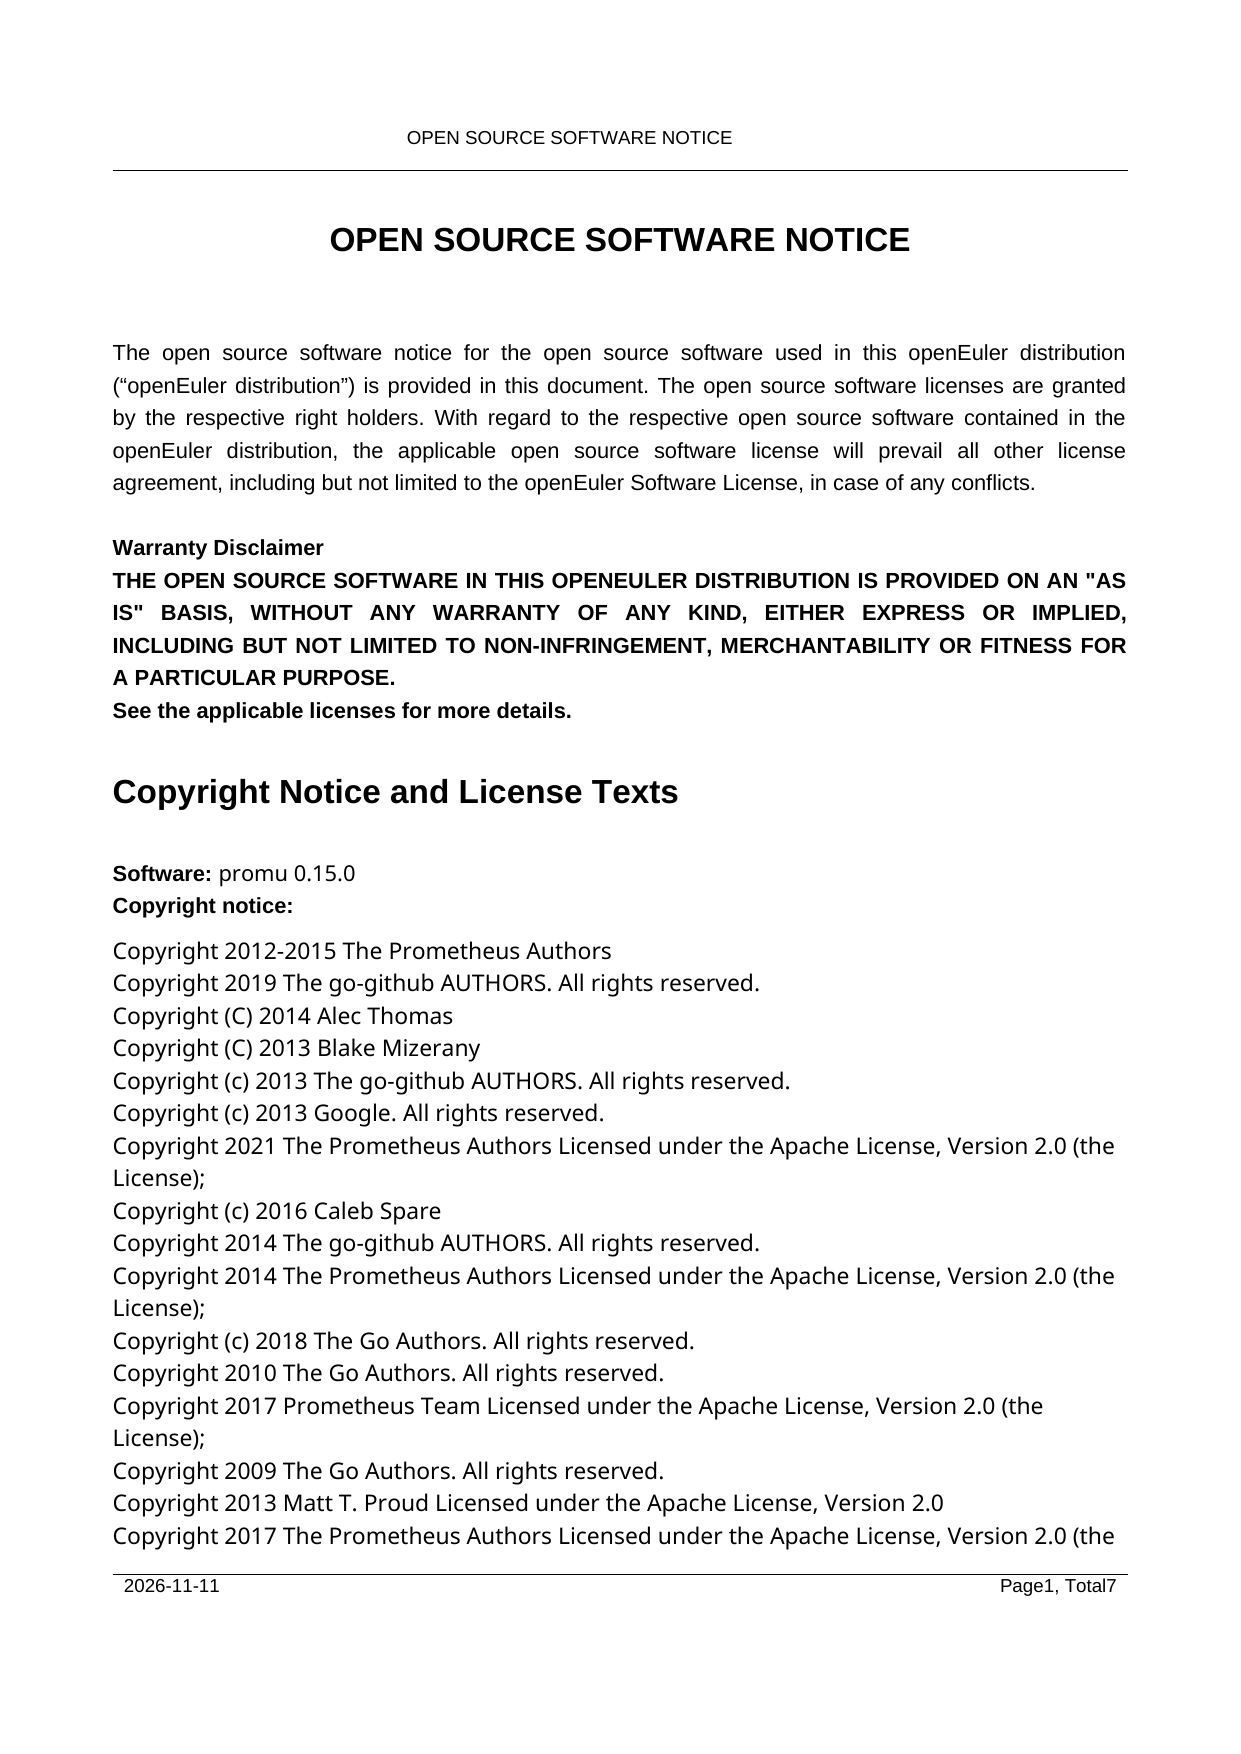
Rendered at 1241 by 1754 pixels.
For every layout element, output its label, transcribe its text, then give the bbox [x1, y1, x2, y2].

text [112, 934, 1128, 1551]
text The open source software notice for the open source software used in this openEuler distribution (“openEuler distribution”) is provided in this document. The open source software licenses are granted by the respective right holders. With regard to the respective open source software contained in the openEuler distribution, the applicable open source software license will prevail all other license agreement, including but not limited to the openEuler Software License, in case of any conflicts. [112, 336, 1128, 499]
text Copyright Notice and License Texts [112, 759, 1128, 824]
text OPEN SOURCE SOFTWARE NOTICE [112, 206, 1128, 271]
title Software: promu 0.15.0 [112, 856, 1128, 889]
text Copyright notice: [112, 889, 1128, 921]
text Warranty Disclaimer [112, 531, 1128, 564]
text THE OPEN SOURCE SOFTWARE IN THIS OPENEULER DISTRIBUTION IS PROVIDED ON AN "AS IS" BASIS, WITHOUT ANY WARRANTY OF ANY KIND, EITHER EXPRESS OR IMPLIED, INCLUDING BUT NOT LIMITED TO NON-INFRINGEMENT, MERCHANTABILITY OR FITNESS FOR A PARTICULAR PURPOSE. See the applicable licenses for more details. [112, 564, 1128, 726]
